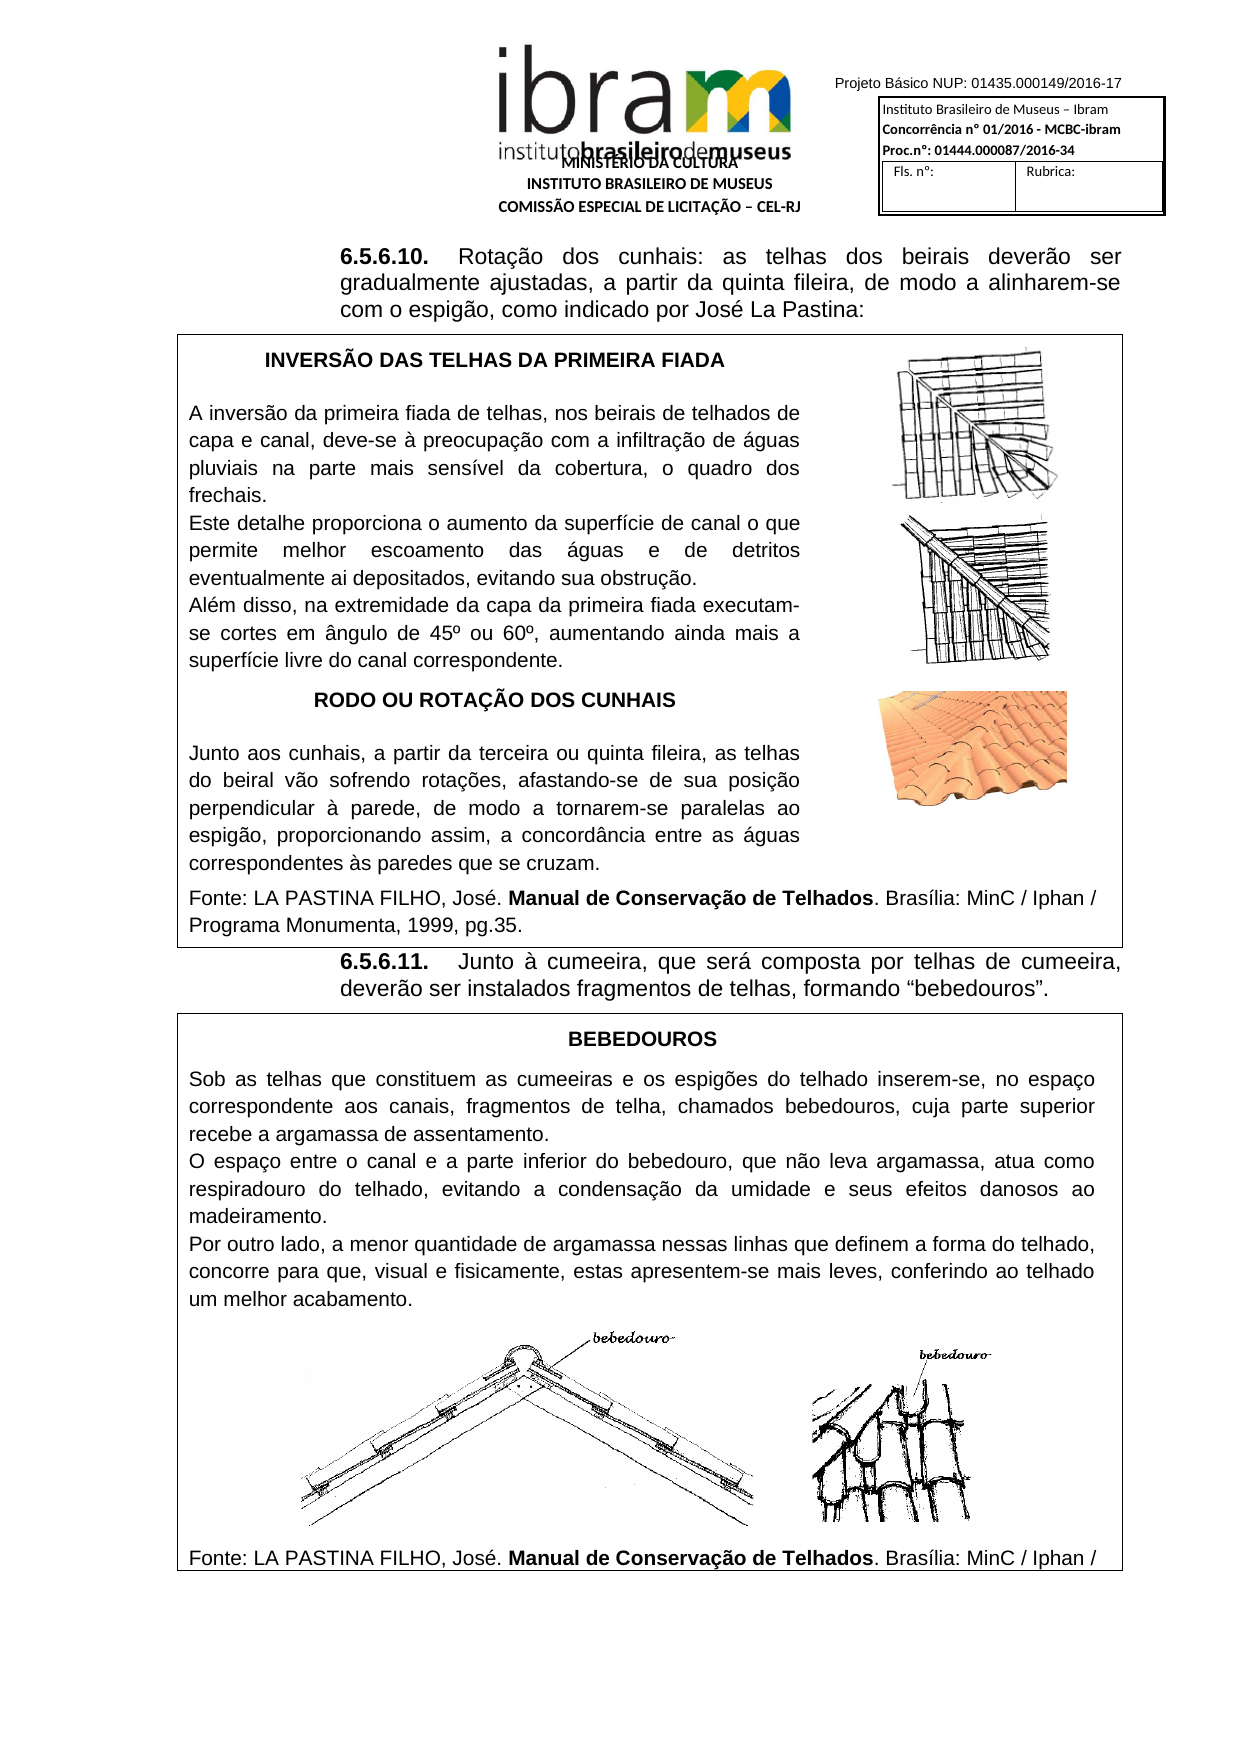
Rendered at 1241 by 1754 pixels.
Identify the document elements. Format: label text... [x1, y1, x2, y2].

table_header [828, 335, 1122, 878]
table_header INVERSÃO DAS TELHAS DA PRIMEIRA FIADA A inversão da primeira fiada de telhas, nos beirais de telhados de capa e canal, deve-se à preocupação com a infiltração de águas pluviais na parte mais sensível da cobertura, o quadro dos frechais. Este detalhe proporciona o aumento da superfície de canal o que permite melhor escoamento das águas e de detritos eventualmente ai depositados, evitando sua obstrução. Além disso, na extremidade da capa da primeira fiada executam-se cortes em ângulo de 45º ou 60º, aumentando ainda mais a superfície livre do canal correspondente. RODO OU ROTAÇÃO DOS CUNHAIS Junto aos cunhais, a partir da terceira ou quinta fileira, as telhas do beiral vão sofrendo rotações, afastando-se de sua posição perpendicular à parede, de modo a tornarem-se paralelas ao espigão, proporcionando assim, a concordância entre as águas correspondentes às paredes que se cruzam. [178, 335, 827, 878]
text Junto à cumeeira, que será composta por telhas de cumeeira, deverão ser instalados fragmentos de telhas, formando “bebedouros”. [340, 948, 1122, 1001]
picture [493, 41, 792, 161]
text Rotação dos cunhais: as telhas dos beirais deverão ser gradualmente ajustadas, a partir da quinta fileira, de modo a alinharem-se com o espigão, como indicado por José La Pastina: [340, 243, 1122, 322]
table_cell Fonte: LA PASTINA FILHO, José. Manual de Conservação de Telhados. Brasília: MinC / Iphan / Programa Monumenta, 1999, pg.35. [178, 879, 1122, 947]
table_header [178, 1014, 1122, 1570]
